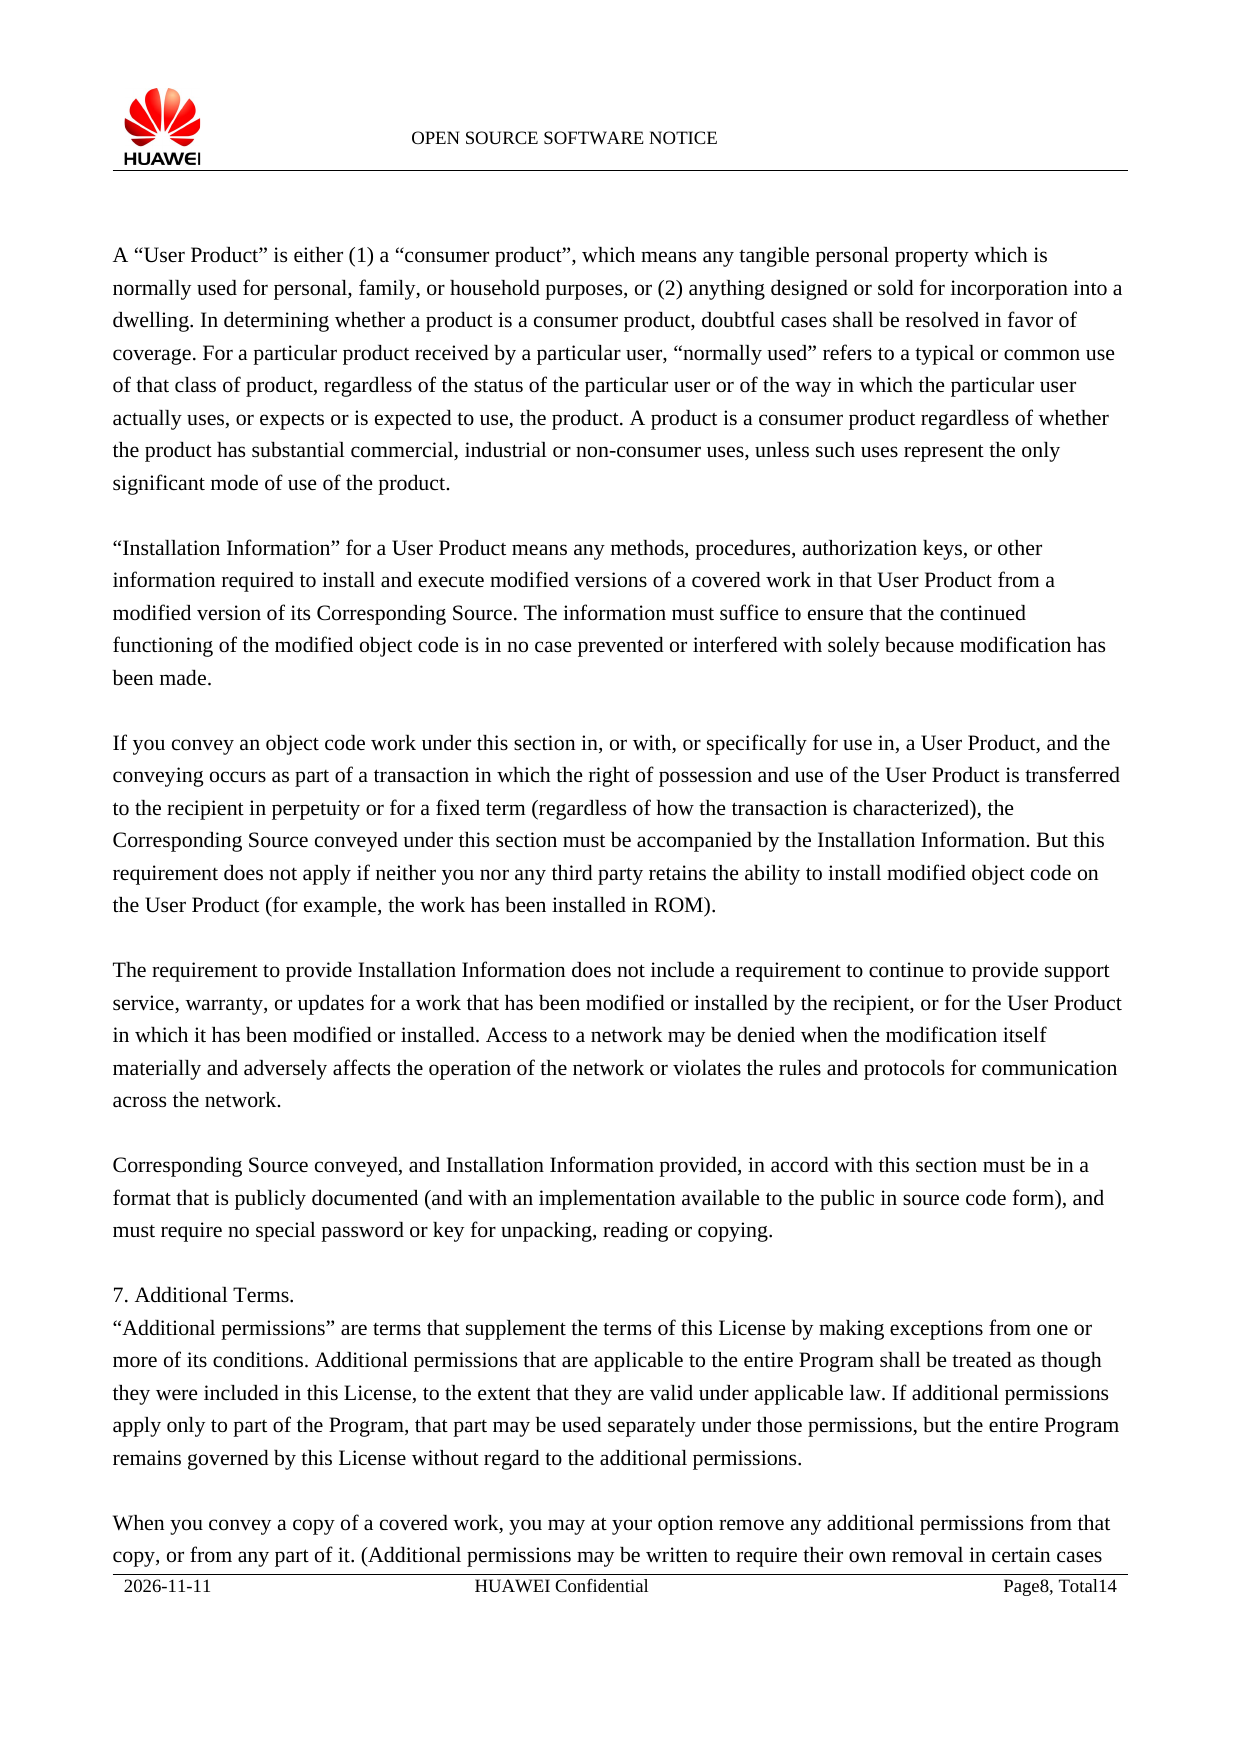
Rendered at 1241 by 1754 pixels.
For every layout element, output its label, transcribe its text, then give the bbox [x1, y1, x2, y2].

text The requirement to provide Installation Information does not include a requirement to continue to provide support service, warranty, or updates for a work that has been modified or installed by the recipient, or for the User Product in which it has been modified or installed. Access to a network may be denied when the modification itself materially and adversely affects the operation of the network or violates the rules and protocols for communication across the network. [112, 954, 1128, 1116]
text Corresponding Source conveyed, and Installation Information provided, in accord with this section must be in a format that is publicly documented (and with an implementation available to the public in source code form), and must require no special password or key for unpacking, reading or copying. [112, 1149, 1128, 1246]
picture [124, 88, 201, 165]
text 7. Additional Terms. [112, 1279, 1128, 1311]
text “Additional permissions” are terms that supplement the terms of this License by making exceptions from one or more of its conditions. Additional permissions that are applicable to the entire Program shall be treated as though they were included in this License, to the extent that they are valid under applicable law. If additional permissions apply only to part of the Program, that part may be used separately under those permissions, but the entire Program remains governed by this License without regard to the additional permissions. [112, 1311, 1128, 1474]
text If you convey an object code work under this section in, or with, or specifically for use in, a User Product, and the conveying occurs as part of a transaction in which the right of possession and use of the User Product is transferred to the recipient in perpetuity or for a fixed term (regardless of how the transaction is characterized), the Corresponding Source conveyed under this section must be accompanied by the Installation Information. But this requirement does not apply if neither you nor any third party retains the ability to install modified object code on the User Product (for example, the work has been installed in ROM). [112, 726, 1128, 921]
text “Installation Information” for a User Product means any methods, procedures, authorization keys, or other information required to install and execute modified versions of a covered work in that User Product from a modified version of its Corresponding Source. The information must suffice to ensure that the continued functioning of the modified object code is in no case prevented or interfered with solely because modification has been made. [112, 531, 1128, 694]
text A “User Product” is either (1) a “consumer product”, which means any tangible personal property which is normally used for personal, family, or household purposes, or (2) anything designed or sold for incorporation into a dwelling. In determining whether a product is a consumer product, doubtful cases shall be resolved in favor of coverage. For a particular product received by a particular user, “normally used” refers to a typical or common use of that class of product, regardless of the status of the particular user or of the way in which the particular user actually uses, or expects or is expected to use, the product. A product is a consumer product regardless of whether the product has substantial commercial, industrial or non-consumer uses, unless such uses represent the only significant mode of use of the product. [112, 239, 1128, 499]
